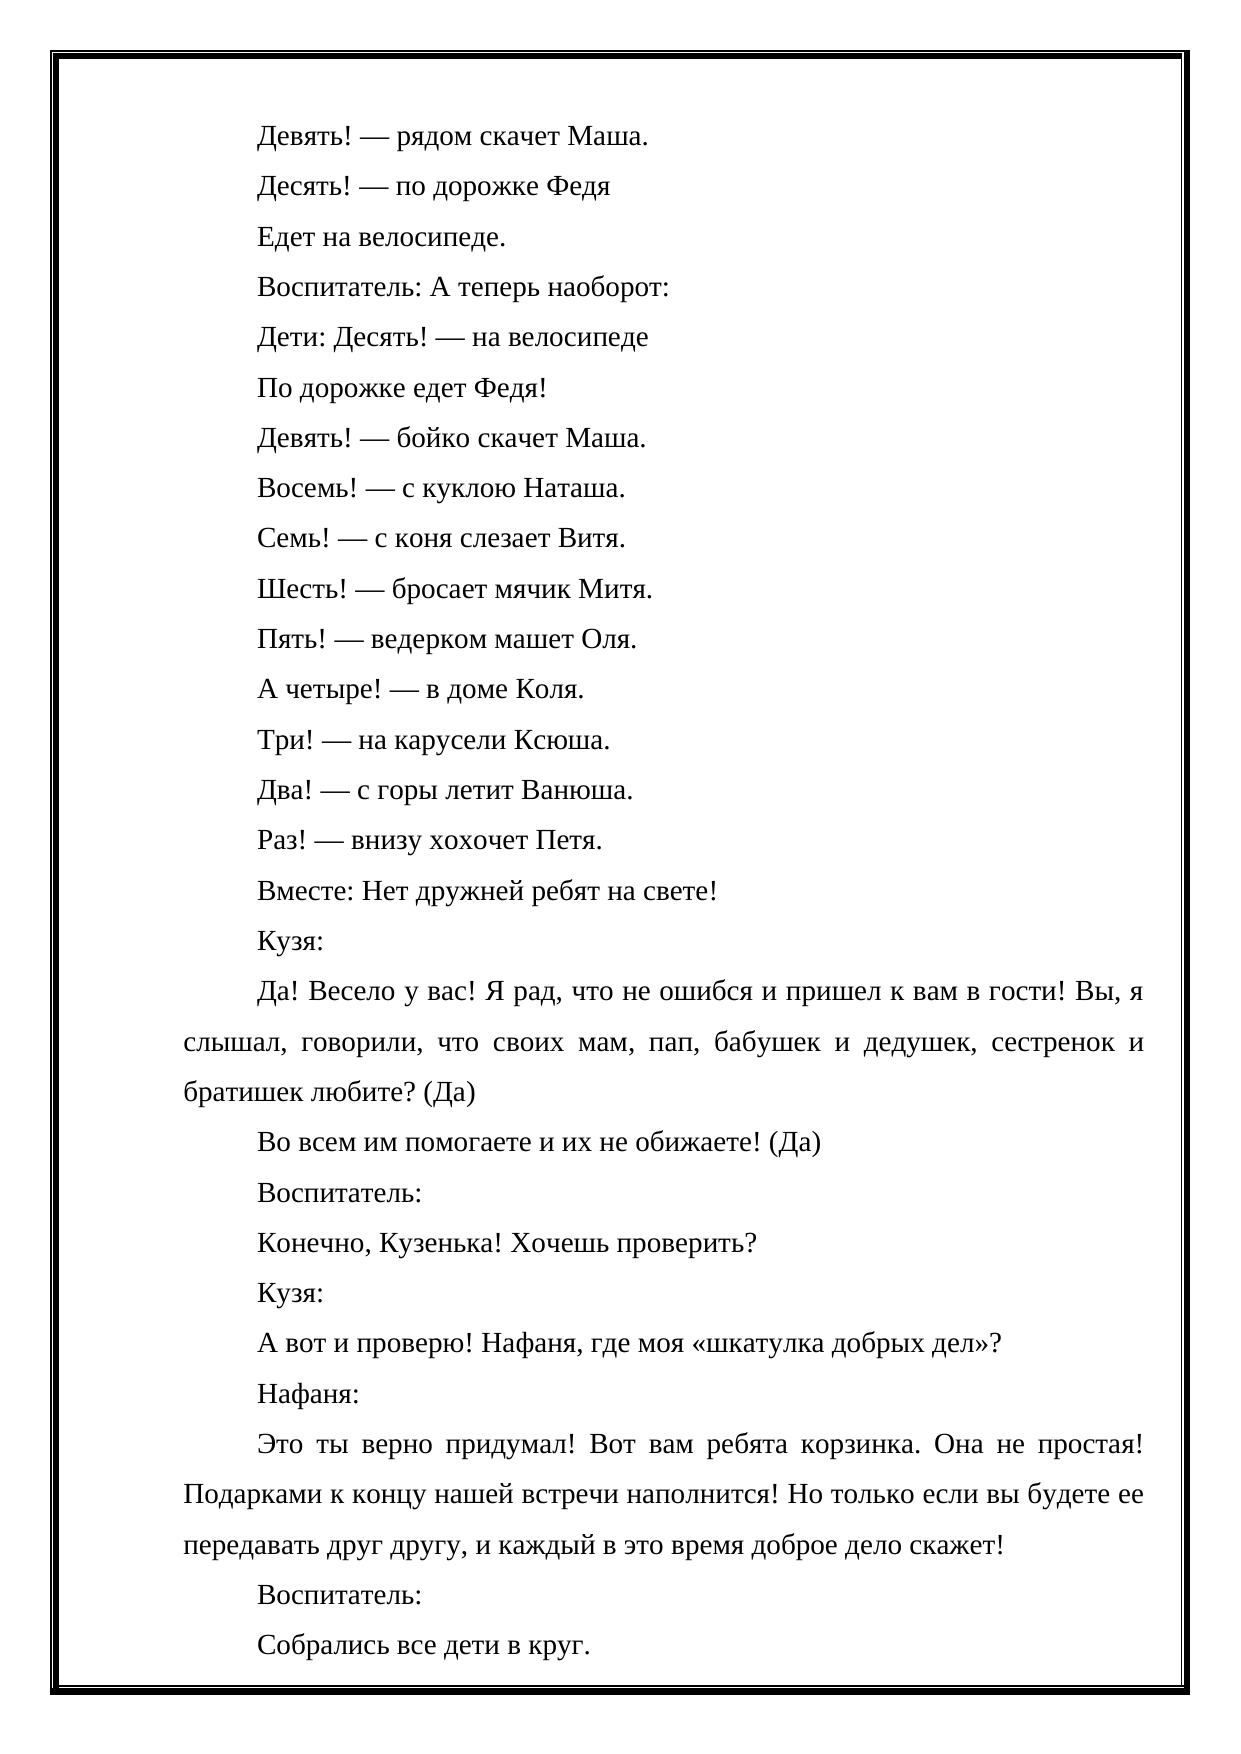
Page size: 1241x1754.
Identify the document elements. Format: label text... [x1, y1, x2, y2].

text Кузя: [183, 1275, 1146, 1309]
text Воспитатель: [183, 1175, 1146, 1208]
text А вот и проверю! Нафаня, где моя «шкатулка добрых дел»? [183, 1326, 1146, 1359]
text Конечно, Кузенька! Хочешь проверить? [183, 1225, 1146, 1258]
text Кузя: [183, 923, 1146, 957]
text Это ты верно придумал! Вот вам ребята корзинка. Она не простая! Подарками к концу нашей встречи наполнится! Но только если вы будете ее передавать друг другу, и каждый в это время доброе дело скажет! [183, 1426, 1146, 1560]
text Во всем им помогаете и их не обижаете! (Да) [183, 1124, 1146, 1158]
text Вместе: Нет дружней ребят на свете! [183, 873, 1146, 906]
text Три! — на карусели Ксюша. [183, 722, 1146, 755]
text Девять! — рядом скачет Маша. [183, 118, 1146, 152]
text Едет на велосипеде. [183, 219, 1146, 252]
text Нафаня: [183, 1376, 1146, 1409]
text Воспитатель: [183, 1577, 1146, 1611]
text А четыре! — в доме Коля. [183, 672, 1146, 705]
text Семь! — с коня слезает Витя. [183, 521, 1146, 554]
text Два! — с горы летит Ванюша. [183, 772, 1146, 806]
text Да! Весело у вас! Я рад, что не ошибся и пришел к вам в гости! Вы, я слышал, говорили, что своих мам, пап, бабушек и дедушек, сестренок и братишек любите? (Да) [183, 973, 1146, 1108]
text Дети: Десять! — на велосипеде [183, 319, 1146, 353]
text Восемь! — c куклою Наташа. [183, 470, 1146, 504]
text Воспитатель: А теперь наоборот: [183, 269, 1146, 303]
text Раз! — внизу хохочет Петя. [183, 822, 1146, 856]
text Пять! — ведерком машет Оля. [183, 621, 1146, 655]
text Собрались все дети в круг. [183, 1627, 1146, 1661]
text По дорожке едет Федя! [183, 370, 1146, 403]
text Десять! — по дорожке Федя [183, 168, 1146, 202]
text Шесть! — бросает мячик Митя. [183, 571, 1146, 604]
text Девять! — бойко скачет Маша. [183, 420, 1146, 453]
